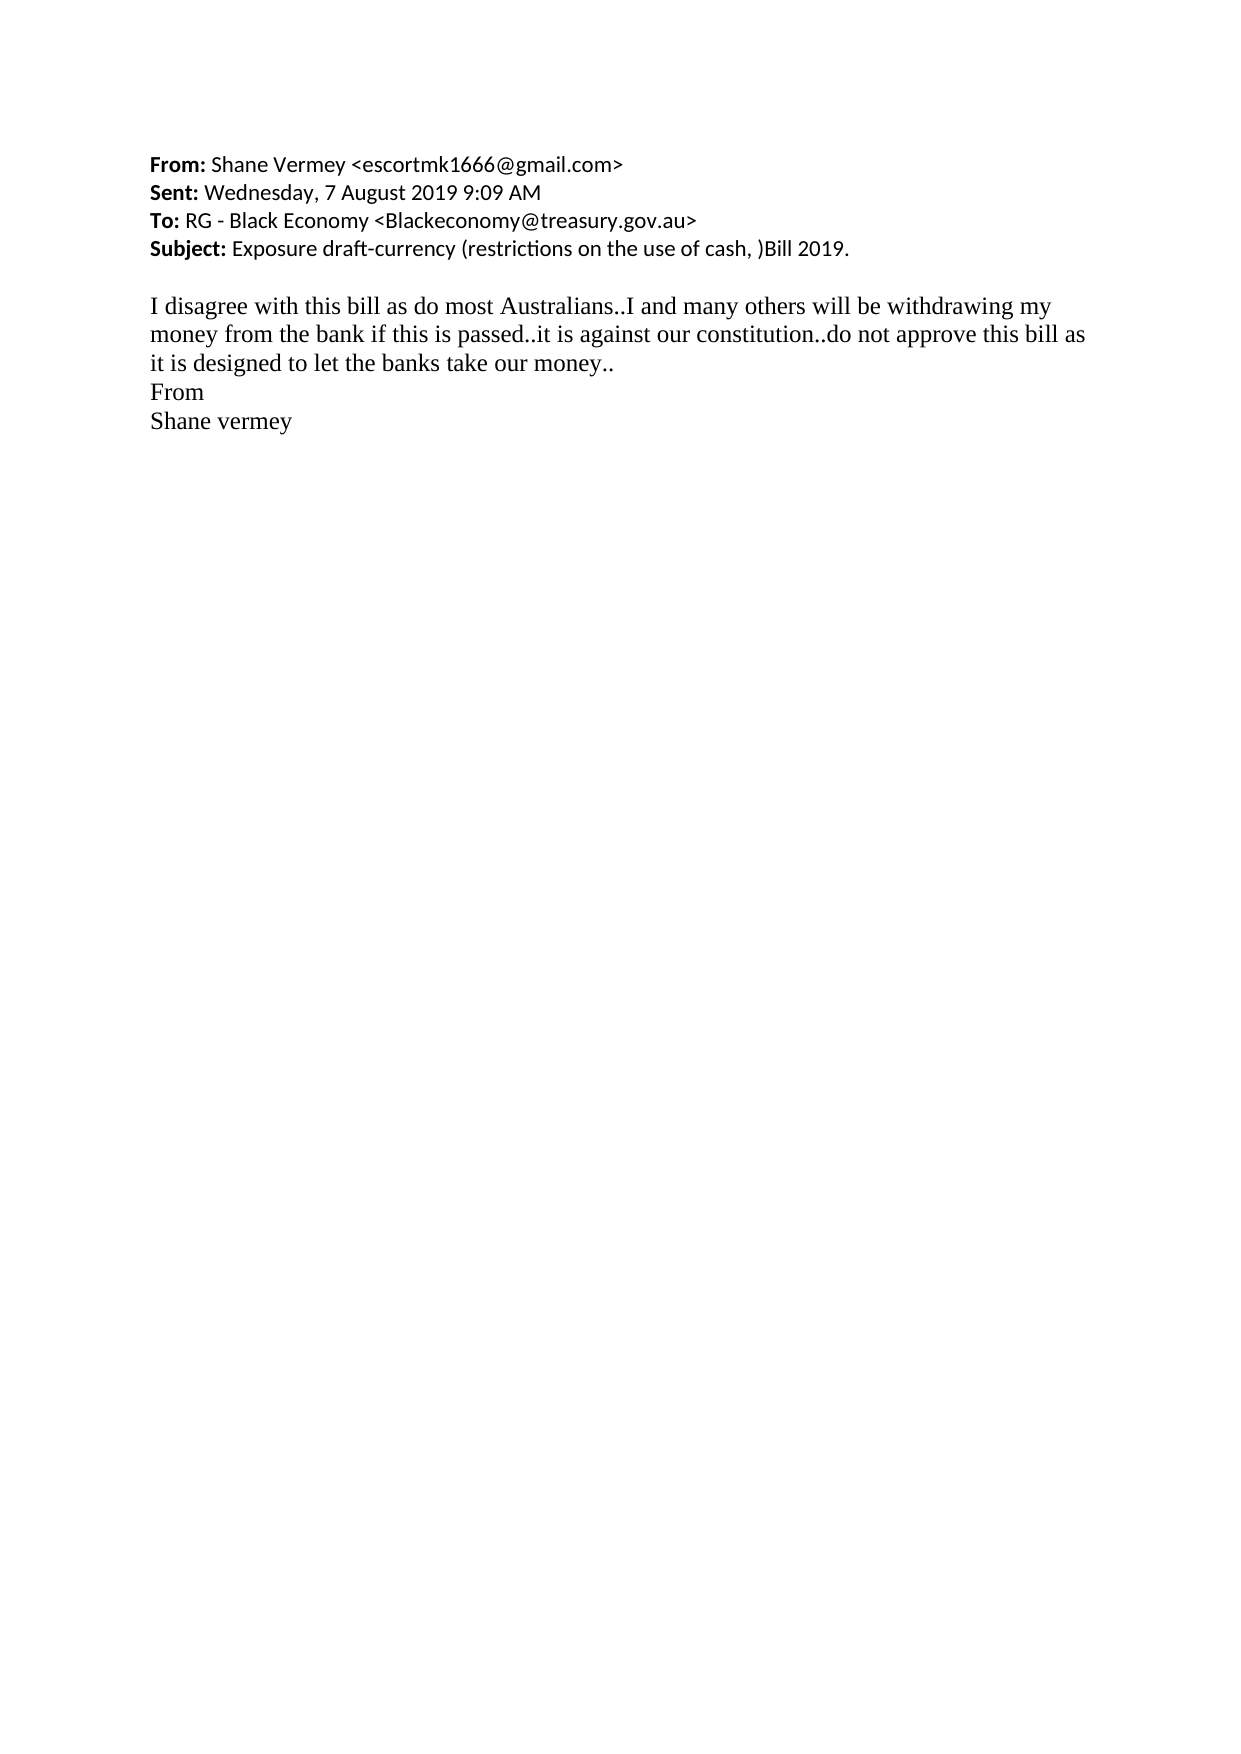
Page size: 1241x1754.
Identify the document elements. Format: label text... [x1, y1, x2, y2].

text From: Shane Vermey <escortmk1666@gmail.com> Sent: Wednesday, 7 August 2019 9:09 AM To: RG - Black Economy <Blackeconomy@treasury.gov.au> Subject: Exposure draft-currency (restrictions on the use of cash, )Bill 2019. [150, 150, 1090, 262]
text I disagree with this bill as do most Australians..I and many others will be withdrawing my money from the bank if this is passed..it is against our constitution..do not approve this bill as it is designed to let the banks take our money.. [150, 291, 1090, 377]
text Shane vermey [150, 406, 1090, 434]
text From [150, 377, 1090, 406]
